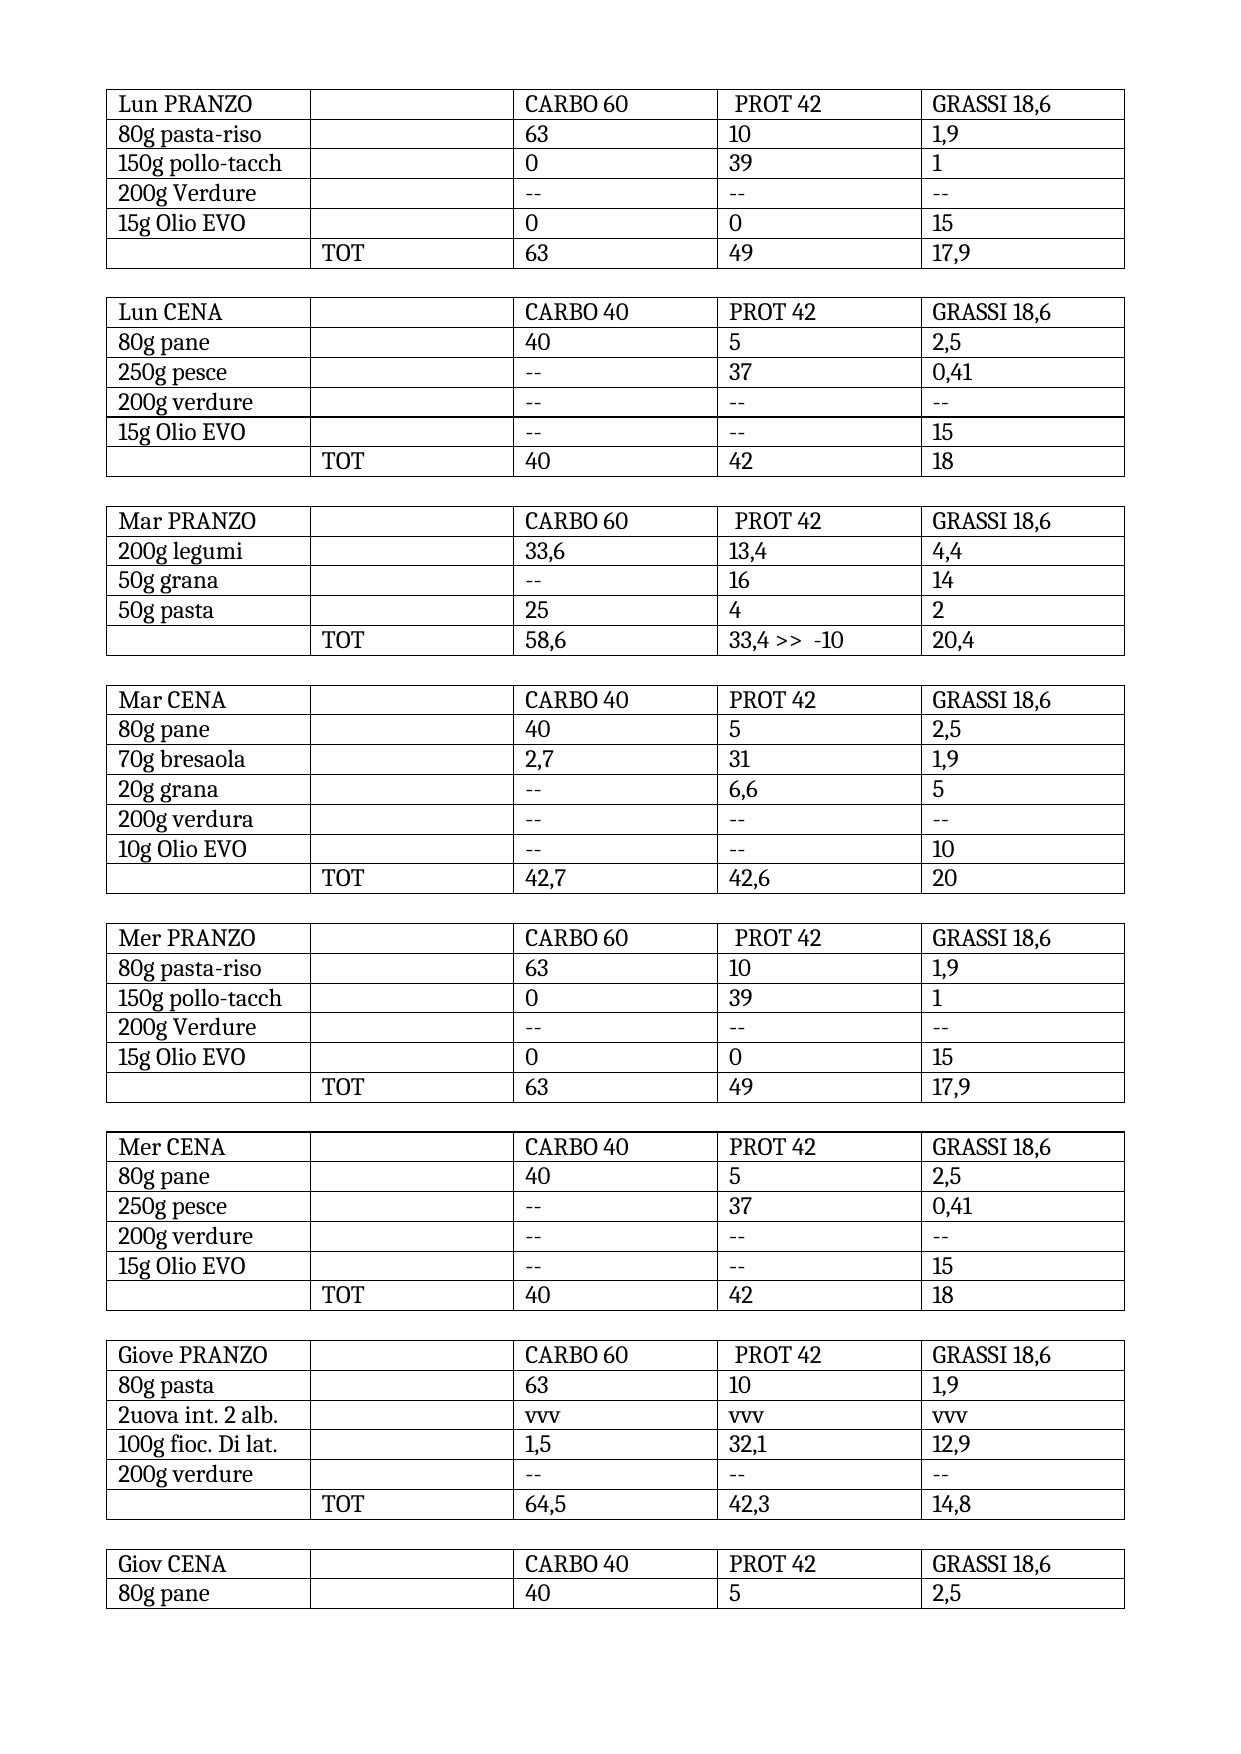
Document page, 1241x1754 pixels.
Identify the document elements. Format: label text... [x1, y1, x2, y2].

table_header CARBO 40 [514, 298, 717, 327]
table_cell 42 [718, 1281, 921, 1310]
table_cell -- [514, 179, 717, 208]
table_cell 80g pane [107, 1162, 310, 1191]
table_header CARBO 40 [514, 1550, 717, 1578]
table_cell [311, 1579, 513, 1608]
table_cell vvv [514, 1401, 717, 1429]
table_cell [311, 745, 513, 774]
table_cell -- [514, 1222, 717, 1251]
table_cell 40 [514, 1162, 717, 1191]
table_cell 39 [718, 984, 921, 1012]
table_header GRASSI 18,6 [922, 298, 1124, 327]
table_cell 10g Olio EVO [107, 835, 310, 863]
table_cell [107, 1073, 310, 1102]
table_cell 42,3 [718, 1490, 921, 1519]
table_cell -- [514, 775, 717, 804]
table_cell -- [514, 358, 717, 387]
table_cell 200g legumi [107, 537, 310, 565]
table_header [311, 1133, 513, 1161]
table_cell 15g Olio EVO [107, 209, 310, 238]
table_cell -- [718, 1252, 921, 1280]
table_cell 64,5 [514, 1490, 717, 1519]
table_cell 16 [718, 566, 921, 595]
table_header CARBO 40 [514, 1133, 717, 1161]
table_cell [107, 239, 310, 267]
table_cell 10 [718, 954, 921, 982]
table_cell 15 [922, 209, 1124, 238]
table_header [311, 90, 513, 118]
table_cell 1,9 [922, 745, 1124, 774]
table_header Mar CENA [107, 686, 310, 714]
table_header [311, 507, 513, 536]
table_cell 14 [922, 566, 1124, 595]
table_cell TOT [311, 1073, 513, 1102]
table_cell 5 [718, 328, 921, 357]
table_cell 2,5 [922, 1579, 1124, 1608]
table_header [311, 1341, 513, 1370]
table_cell 33,4 >> -10 [718, 626, 921, 655]
table_cell -- [514, 418, 717, 446]
table_header Lun PRANZO [107, 90, 310, 118]
table_cell 80g pane [107, 715, 310, 744]
table_cell [311, 120, 513, 148]
table_header GRASSI 18,6 [922, 924, 1124, 953]
table_cell 15 [922, 1252, 1124, 1280]
table_cell 0 [718, 1043, 921, 1072]
table_cell 5 [718, 1579, 921, 1608]
table_cell [107, 447, 310, 476]
table_cell 40 [514, 715, 717, 744]
table_cell 200g verdure [107, 1222, 310, 1251]
table_cell -- [922, 179, 1124, 208]
table_cell TOT [311, 447, 513, 476]
table_cell 49 [718, 1073, 921, 1102]
table_cell [107, 1281, 310, 1310]
table_cell 15g Olio EVO [107, 1043, 310, 1072]
table_cell [311, 1460, 513, 1489]
table_cell 32,1 [718, 1430, 921, 1459]
table_cell 17,9 [922, 239, 1124, 267]
table_cell 42,7 [514, 864, 717, 893]
table_header Mar PRANZO [107, 507, 310, 536]
table_cell 250g pesce [107, 358, 310, 387]
table_cell 6,6 [718, 775, 921, 804]
table_cell -- [514, 1460, 717, 1489]
table_header PROT 42 [718, 507, 921, 536]
table_cell -- [718, 418, 921, 446]
table_cell 4,4 [922, 537, 1124, 565]
table_header CARBO 40 [514, 686, 717, 714]
table_cell [311, 1401, 513, 1429]
table_cell [311, 954, 513, 982]
table_cell -- [514, 388, 717, 416]
table_cell 15g Olio EVO [107, 418, 310, 446]
table_cell 1,9 [922, 954, 1124, 982]
table_cell 17,9 [922, 1073, 1124, 1102]
table_header Mer PRANZO [107, 924, 310, 953]
table_cell 1,9 [922, 1371, 1124, 1399]
table_cell 10 [922, 835, 1124, 863]
table_cell -- [718, 835, 921, 863]
table_cell [311, 209, 513, 238]
table_cell 0 [514, 149, 717, 178]
table_header GRASSI 18,6 [922, 1133, 1124, 1161]
table_cell [311, 596, 513, 625]
table_cell -- [514, 1252, 717, 1280]
table_header GRASSI 18,6 [922, 1341, 1124, 1370]
table_cell -- [718, 1013, 921, 1042]
table_cell -- [514, 805, 717, 833]
table_cell [311, 835, 513, 863]
table_cell -- [514, 566, 717, 595]
table_cell 2,5 [922, 1162, 1124, 1191]
table_cell 63 [514, 1371, 717, 1399]
table_header PROT 42 [718, 1550, 921, 1578]
table_cell 63 [514, 239, 717, 267]
table_cell 15g Olio EVO [107, 1252, 310, 1280]
table_cell 100g fioc. Di lat. [107, 1430, 310, 1459]
table_cell 0,41 [922, 358, 1124, 387]
table_cell 250g pesce [107, 1192, 310, 1221]
table_header PROT 42 [718, 686, 921, 714]
table_cell 12,9 [922, 1430, 1124, 1459]
table_cell 1,5 [514, 1430, 717, 1459]
table_header PROT 42 [718, 90, 921, 118]
table_cell 80g pasta [107, 1371, 310, 1399]
table_cell -- [718, 805, 921, 833]
table_cell 50g grana [107, 566, 310, 595]
table_cell TOT [311, 1490, 513, 1519]
table_cell [311, 328, 513, 357]
table_cell [107, 1490, 310, 1519]
table_cell 5 [718, 715, 921, 744]
table_header GRASSI 18,6 [922, 1550, 1124, 1578]
table_cell 25 [514, 596, 717, 625]
table_cell [311, 418, 513, 446]
table_cell 40 [514, 328, 717, 357]
table_header PROT 42 [718, 1133, 921, 1161]
table_cell 150g pollo-tacch [107, 149, 310, 178]
table_cell [311, 1043, 513, 1072]
table_header [311, 924, 513, 953]
table_cell 200g verdure [107, 388, 310, 416]
table_cell -- [718, 1222, 921, 1251]
table_cell [311, 566, 513, 595]
table_cell [311, 1430, 513, 1459]
table_cell 14,8 [922, 1490, 1124, 1519]
table_cell 0 [514, 984, 717, 1012]
table_cell -- [922, 1222, 1124, 1251]
table_cell 2,5 [922, 328, 1124, 357]
table_cell 50g pasta [107, 596, 310, 625]
table_cell 20,4 [922, 626, 1124, 655]
table_cell [311, 715, 513, 744]
table_cell -- [718, 179, 921, 208]
table_header CARBO 60 [514, 1341, 717, 1370]
table_cell [311, 358, 513, 387]
table_cell -- [922, 388, 1124, 416]
table_cell [311, 388, 513, 416]
table_cell TOT [311, 1281, 513, 1310]
table_cell 1,9 [922, 120, 1124, 148]
table_cell 10 [718, 120, 921, 148]
table_cell 33,6 [514, 537, 717, 565]
table_cell 18 [922, 1281, 1124, 1310]
table_cell 2uova int. 2 alb. [107, 1401, 310, 1429]
table_cell 0,41 [922, 1192, 1124, 1221]
table_cell TOT [311, 239, 513, 267]
table_cell 1 [922, 149, 1124, 178]
table_cell 63 [514, 1073, 717, 1102]
table_cell 80g pasta-riso [107, 954, 310, 982]
table_cell 200g verdura [107, 805, 310, 833]
table_cell 58,6 [514, 626, 717, 655]
table_cell 5 [922, 775, 1124, 804]
table_cell -- [922, 1460, 1124, 1489]
table_cell [311, 805, 513, 833]
table_cell 31 [718, 745, 921, 774]
table_cell -- [514, 1013, 717, 1042]
table_cell 2 [922, 596, 1124, 625]
table_cell 42,6 [718, 864, 921, 893]
table_cell 37 [718, 358, 921, 387]
table_cell [107, 626, 310, 655]
table_header GRASSI 18,6 [922, 507, 1124, 536]
table_cell [311, 984, 513, 1012]
table_header PROT 42 [718, 1341, 921, 1370]
table_header CARBO 60 [514, 507, 717, 536]
table_cell -- [718, 1460, 921, 1489]
table_cell -- [514, 835, 717, 863]
table_cell 70g bresaola [107, 745, 310, 774]
table_cell 40 [514, 447, 717, 476]
table_cell 20g grana [107, 775, 310, 804]
table_cell 0 [718, 209, 921, 238]
table_cell 40 [514, 1579, 717, 1608]
table_cell 40 [514, 1281, 717, 1310]
table_header GRASSI 18,6 [922, 686, 1124, 714]
table_header GRASSI 18,6 [922, 90, 1124, 118]
table_cell [311, 179, 513, 208]
table_cell [311, 1252, 513, 1280]
table_cell 42 [718, 447, 921, 476]
table_cell 15 [922, 418, 1124, 446]
table_cell 80g pasta-riso [107, 120, 310, 148]
table_cell -- [922, 805, 1124, 833]
table_cell [311, 1222, 513, 1251]
table_cell [311, 775, 513, 804]
table_cell TOT [311, 626, 513, 655]
table_cell -- [922, 1013, 1124, 1042]
table_cell 63 [514, 120, 717, 148]
table_cell 20 [922, 864, 1124, 893]
table_cell 80g pane [107, 328, 310, 357]
table_cell 200g Verdure [107, 179, 310, 208]
table_cell 200g verdure [107, 1460, 310, 1489]
table_cell -- [718, 388, 921, 416]
table_cell 13,4 [718, 537, 921, 565]
table_header PROT 42 [718, 298, 921, 327]
table_cell [311, 1013, 513, 1042]
table_cell [311, 1192, 513, 1221]
table_cell TOT [311, 864, 513, 893]
table_cell 2,7 [514, 745, 717, 774]
table_cell vvv [718, 1401, 921, 1429]
table_header CARBO 60 [514, 90, 717, 118]
table_cell 4 [718, 596, 921, 625]
table_cell 39 [718, 149, 921, 178]
table_cell 1 [922, 984, 1124, 1012]
table_cell 200g Verdure [107, 1013, 310, 1042]
table_cell [311, 1162, 513, 1191]
table_cell 2,5 [922, 715, 1124, 744]
table_header [311, 298, 513, 327]
table_cell 49 [718, 239, 921, 267]
table_cell 0 [514, 1043, 717, 1072]
table_header [311, 1550, 513, 1578]
table_header CARBO 60 [514, 924, 717, 953]
table_cell 15 [922, 1043, 1124, 1072]
table_cell 5 [718, 1162, 921, 1191]
table_cell 18 [922, 447, 1124, 476]
table_cell 63 [514, 954, 717, 982]
table_header Giov CENA [107, 1550, 310, 1578]
table_header Mer CENA [107, 1133, 310, 1161]
table_cell 10 [718, 1371, 921, 1399]
table_cell 150g pollo-tacch [107, 984, 310, 1012]
table_header Lun CENA [107, 298, 310, 327]
table_cell [311, 537, 513, 565]
table_cell -- [514, 1192, 717, 1221]
table_cell [311, 1371, 513, 1399]
table_cell [107, 864, 310, 893]
table_cell [311, 149, 513, 178]
table_cell 37 [718, 1192, 921, 1221]
table_cell vvv [922, 1401, 1124, 1429]
table_cell 0 [514, 209, 717, 238]
table_header Giove PRANZO [107, 1341, 310, 1370]
table_header [311, 686, 513, 714]
table_cell 80g pane [107, 1579, 310, 1608]
table_header PROT 42 [718, 924, 921, 953]
